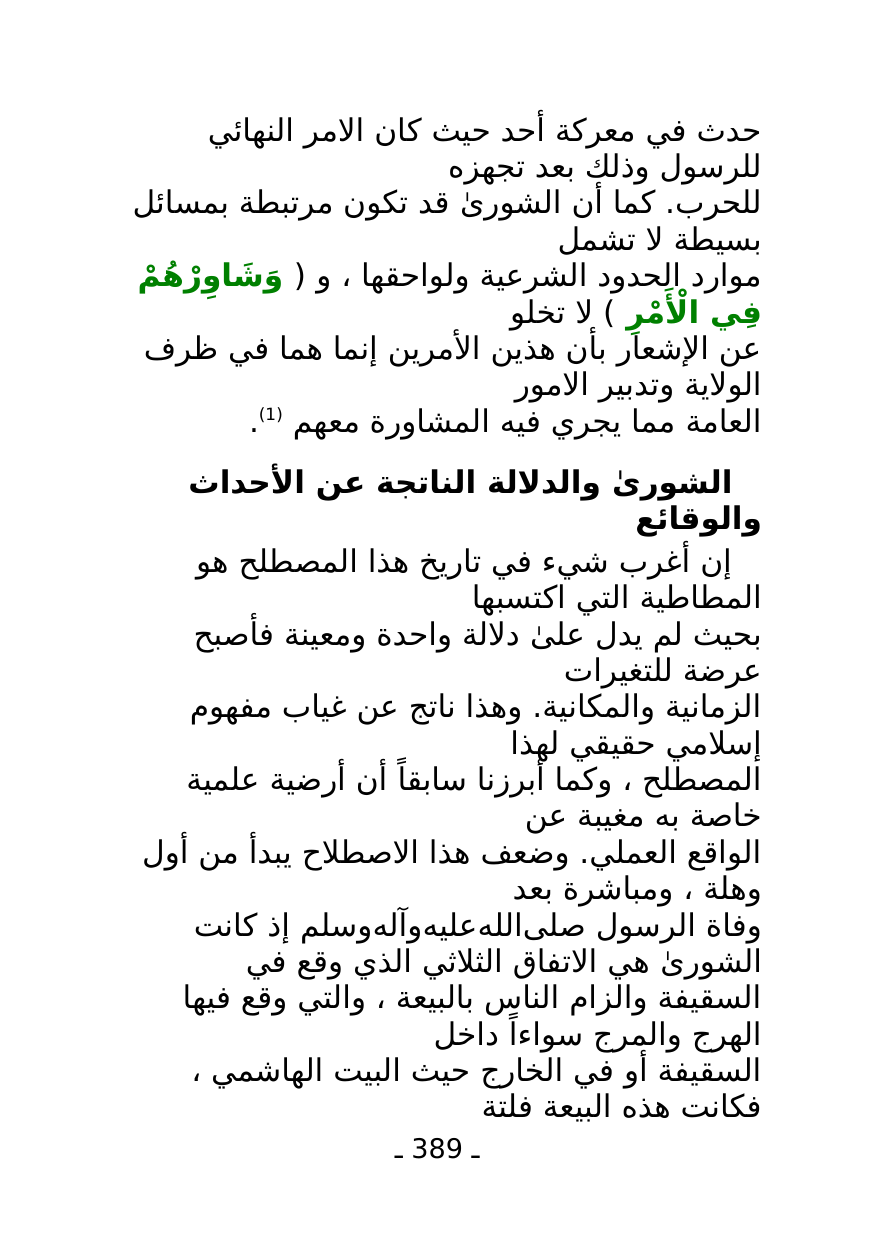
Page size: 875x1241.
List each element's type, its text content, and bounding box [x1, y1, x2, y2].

text حدث في معركة أحد حيث كان الامر النهائي للرسول وذلك بعد تجهزه للحرب. كما أن الشورىٰ قد تكون مرتبطة بمسائل بسيطة لا تشمل موارد الحدود الشرعية ولواحقها ، و ( وَشَاوِرْهُمْ فِي الْأَمْرِ ) لا تخلو عن الإشعار بأن هذين الأمرين إنما هما في ظرف الولاية وتدبير الامور العامة مما يجري فيه المشاورة معهم (1). [112, 112, 762, 439]
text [112, 543, 762, 1125]
text الشورىٰ والدلالة الناتجة عن الأحداث والوقائع [112, 464, 762, 537]
